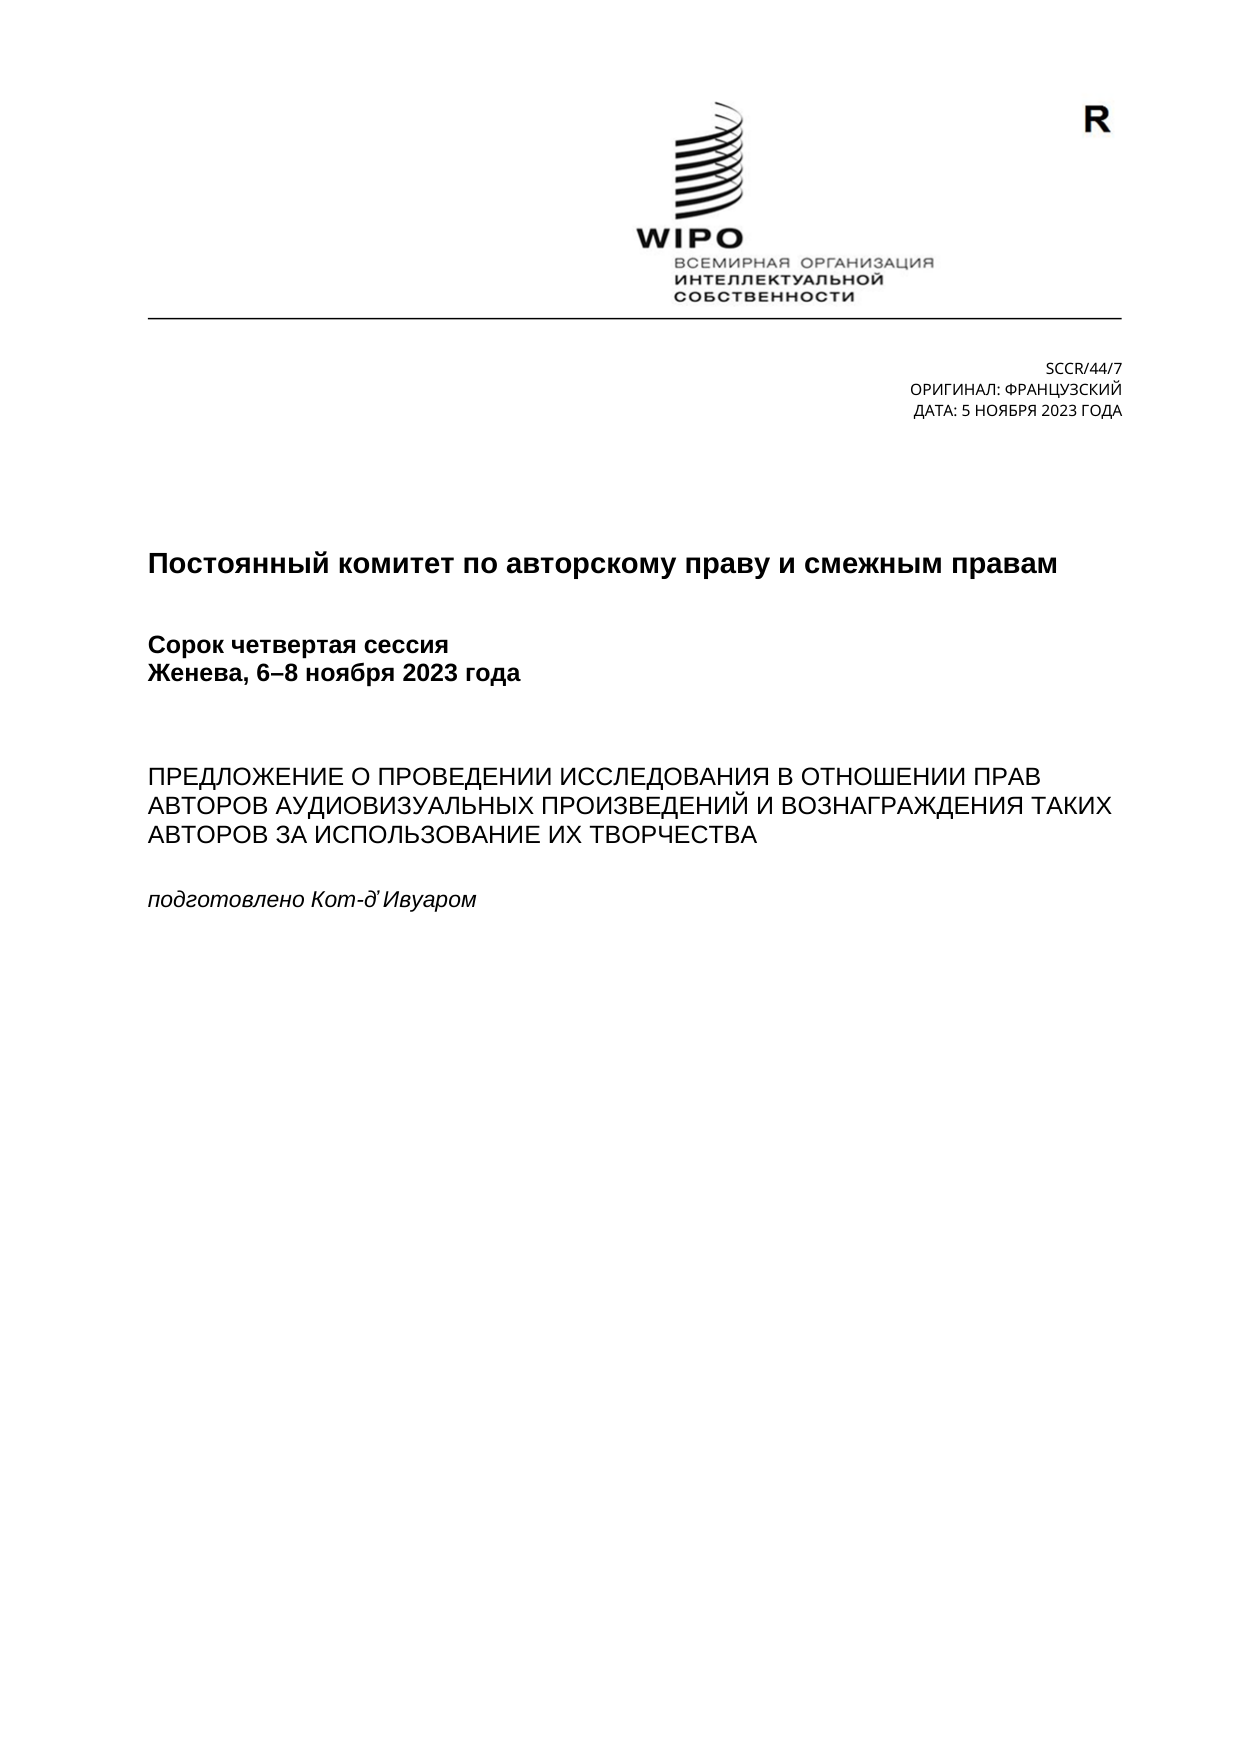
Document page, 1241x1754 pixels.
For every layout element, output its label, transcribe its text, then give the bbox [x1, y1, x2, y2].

text Сорок четвертая сессия [148, 630, 1122, 658]
text Женева, 6–8 ноября 2023 года [148, 658, 1122, 687]
text предложение о проведении исследования в отношении прав авторов аудиовизуальных произведений и вознаграждения таких авторов за использование их творчества [148, 762, 1122, 848]
text Постоянный комитет по авторскому праву и смежным правам [148, 546, 1122, 580]
text оригинал: французский [148, 379, 1122, 400]
picture [608, 79, 1123, 319]
text подготовлено Кот-д҆ Ивуаром [148, 886, 1122, 912]
text SCCR/44/7 [148, 357, 1122, 379]
text дата: 5 ноября 2023 года [148, 400, 1122, 421]
